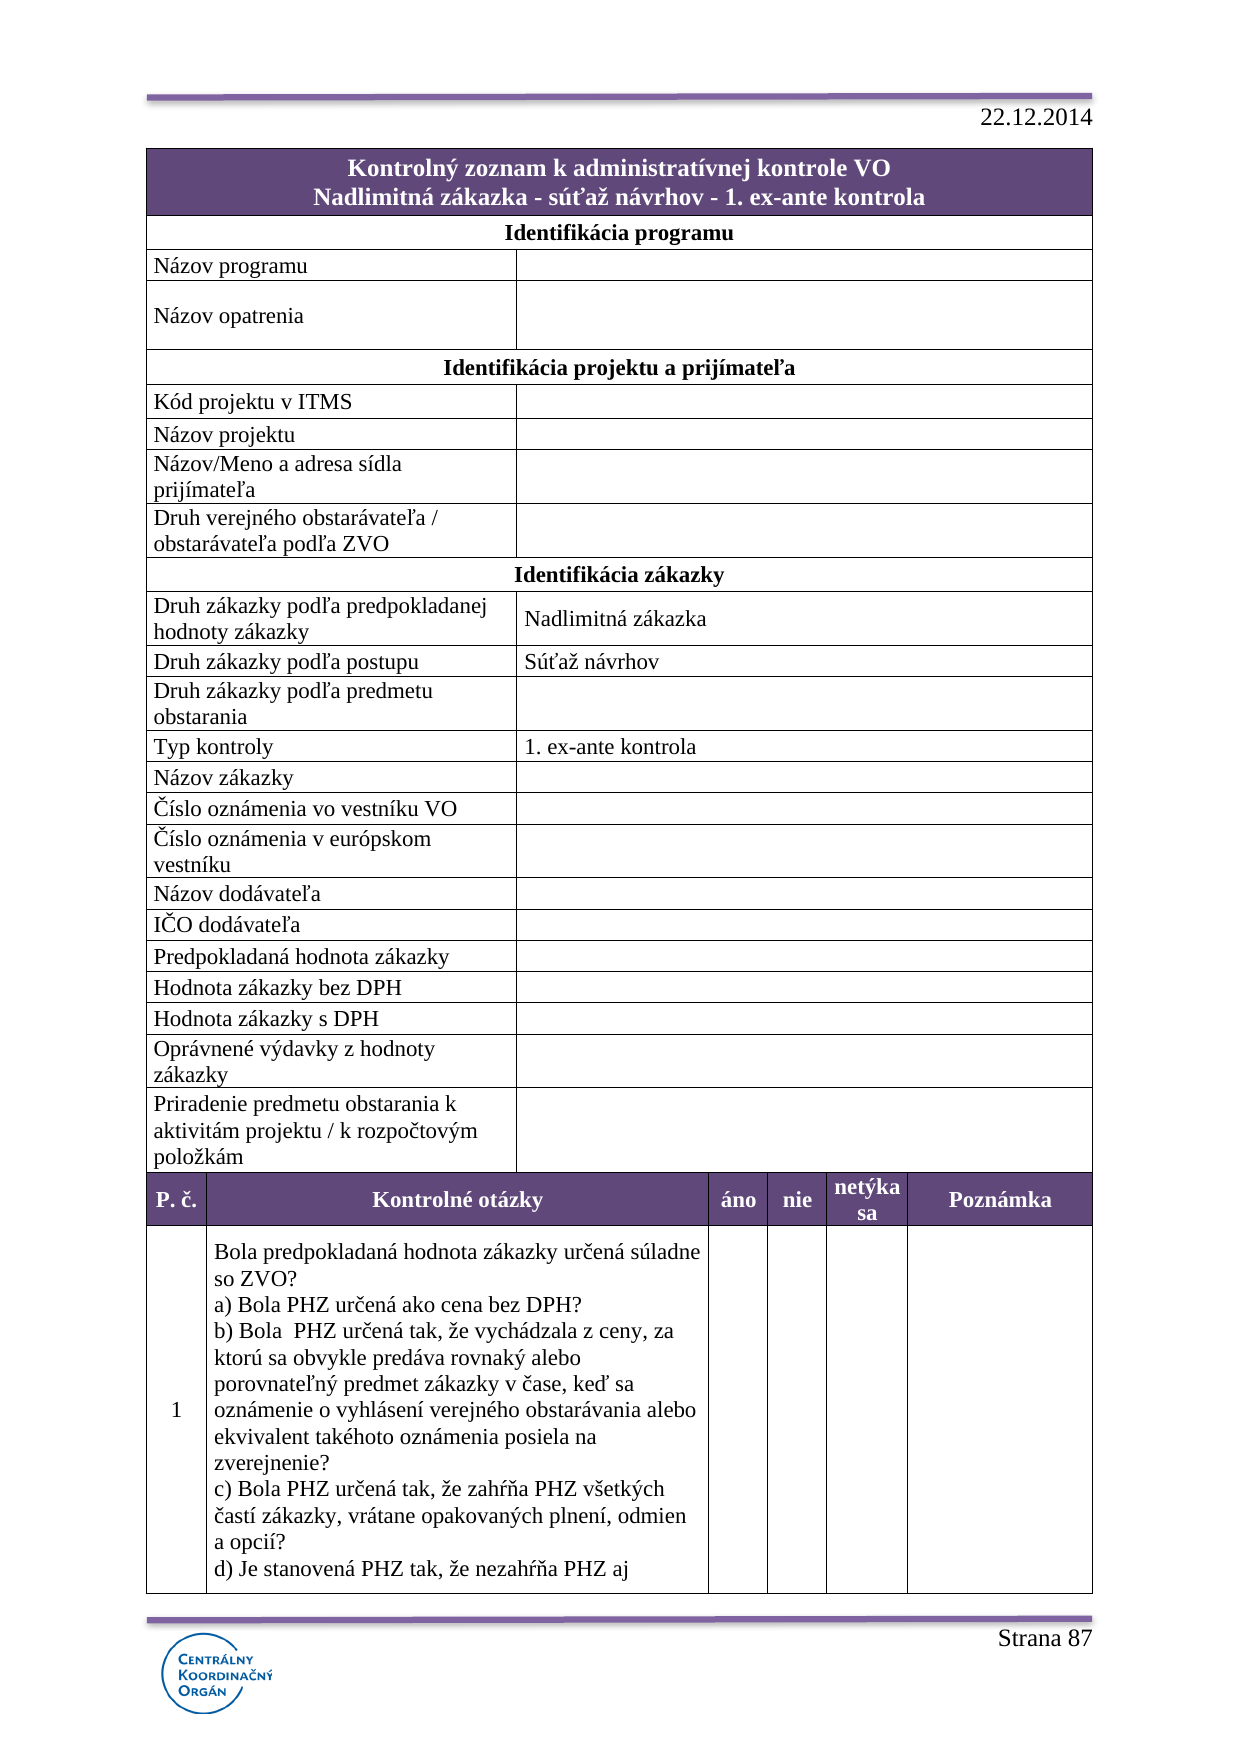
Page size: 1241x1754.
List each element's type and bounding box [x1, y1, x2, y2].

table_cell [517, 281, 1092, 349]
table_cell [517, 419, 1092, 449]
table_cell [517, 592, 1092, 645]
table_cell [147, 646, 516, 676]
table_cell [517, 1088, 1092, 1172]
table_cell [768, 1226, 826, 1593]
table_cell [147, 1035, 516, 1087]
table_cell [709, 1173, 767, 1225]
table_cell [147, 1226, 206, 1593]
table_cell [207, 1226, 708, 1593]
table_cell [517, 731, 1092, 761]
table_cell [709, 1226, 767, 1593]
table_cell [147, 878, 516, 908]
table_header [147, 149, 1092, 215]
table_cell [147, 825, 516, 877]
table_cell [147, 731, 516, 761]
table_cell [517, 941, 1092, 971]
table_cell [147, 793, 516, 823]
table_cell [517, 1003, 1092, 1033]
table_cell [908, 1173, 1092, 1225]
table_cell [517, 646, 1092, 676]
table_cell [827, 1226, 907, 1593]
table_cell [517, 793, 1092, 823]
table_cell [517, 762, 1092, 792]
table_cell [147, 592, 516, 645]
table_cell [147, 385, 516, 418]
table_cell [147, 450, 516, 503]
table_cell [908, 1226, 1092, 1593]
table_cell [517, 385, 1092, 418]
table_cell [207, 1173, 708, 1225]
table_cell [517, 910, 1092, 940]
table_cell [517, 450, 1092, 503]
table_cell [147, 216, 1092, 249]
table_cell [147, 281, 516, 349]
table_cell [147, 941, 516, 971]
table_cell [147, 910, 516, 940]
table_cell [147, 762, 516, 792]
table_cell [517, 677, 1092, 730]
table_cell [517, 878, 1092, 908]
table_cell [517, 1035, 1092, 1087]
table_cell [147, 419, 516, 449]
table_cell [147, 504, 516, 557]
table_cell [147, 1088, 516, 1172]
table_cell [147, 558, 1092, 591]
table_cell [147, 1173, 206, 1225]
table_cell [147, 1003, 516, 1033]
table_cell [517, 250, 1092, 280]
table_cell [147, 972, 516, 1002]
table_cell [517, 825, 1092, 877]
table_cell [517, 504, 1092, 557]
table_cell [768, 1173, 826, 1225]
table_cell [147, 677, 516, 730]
picture [159, 1631, 272, 1713]
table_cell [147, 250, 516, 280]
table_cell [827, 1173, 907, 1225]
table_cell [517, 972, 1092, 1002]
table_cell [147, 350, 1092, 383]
